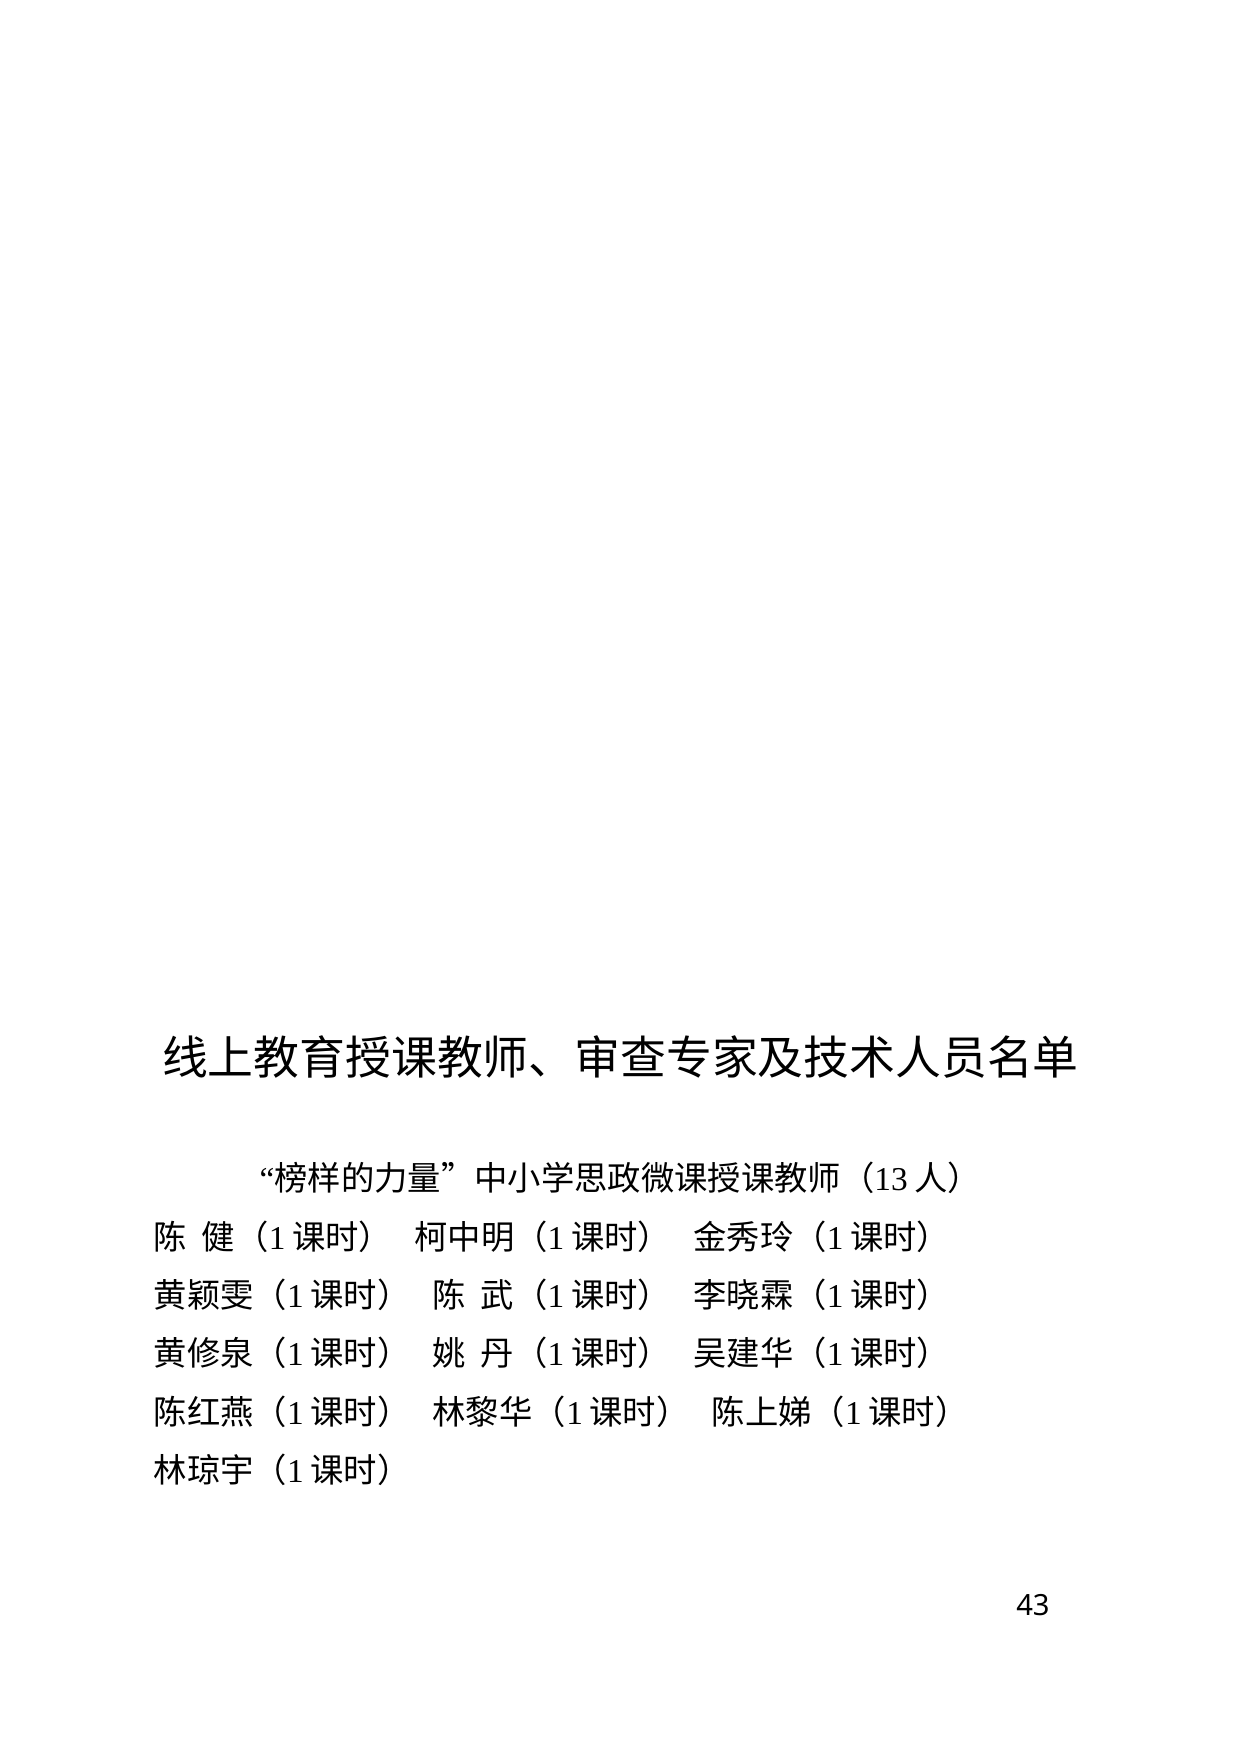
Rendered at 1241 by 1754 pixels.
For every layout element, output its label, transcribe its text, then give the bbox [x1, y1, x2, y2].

text 黄颖雯（1课时） 陈 武（1课时） 李晓霖（1课时） [153, 1261, 1087, 1319]
text 陈 健（1课时） 柯中明（1课时） 金秀玲（1课时） [153, 1202, 1087, 1261]
text 黄修泉（1课时） 姚 丹（1课时） 吴建华（1课时） [153, 1319, 1087, 1377]
text 林琼宇（1课时） [153, 1436, 1087, 1494]
text 陈红燕（1课时） 林黎华（1课时） 陈上娣（1课时） [153, 1377, 1087, 1436]
text 线上教育授课教师、审查专家及技术人员名单 [153, 1027, 1087, 1086]
text “榜样的力量”中小学思政微课授课教师（13人） [153, 1144, 1087, 1202]
